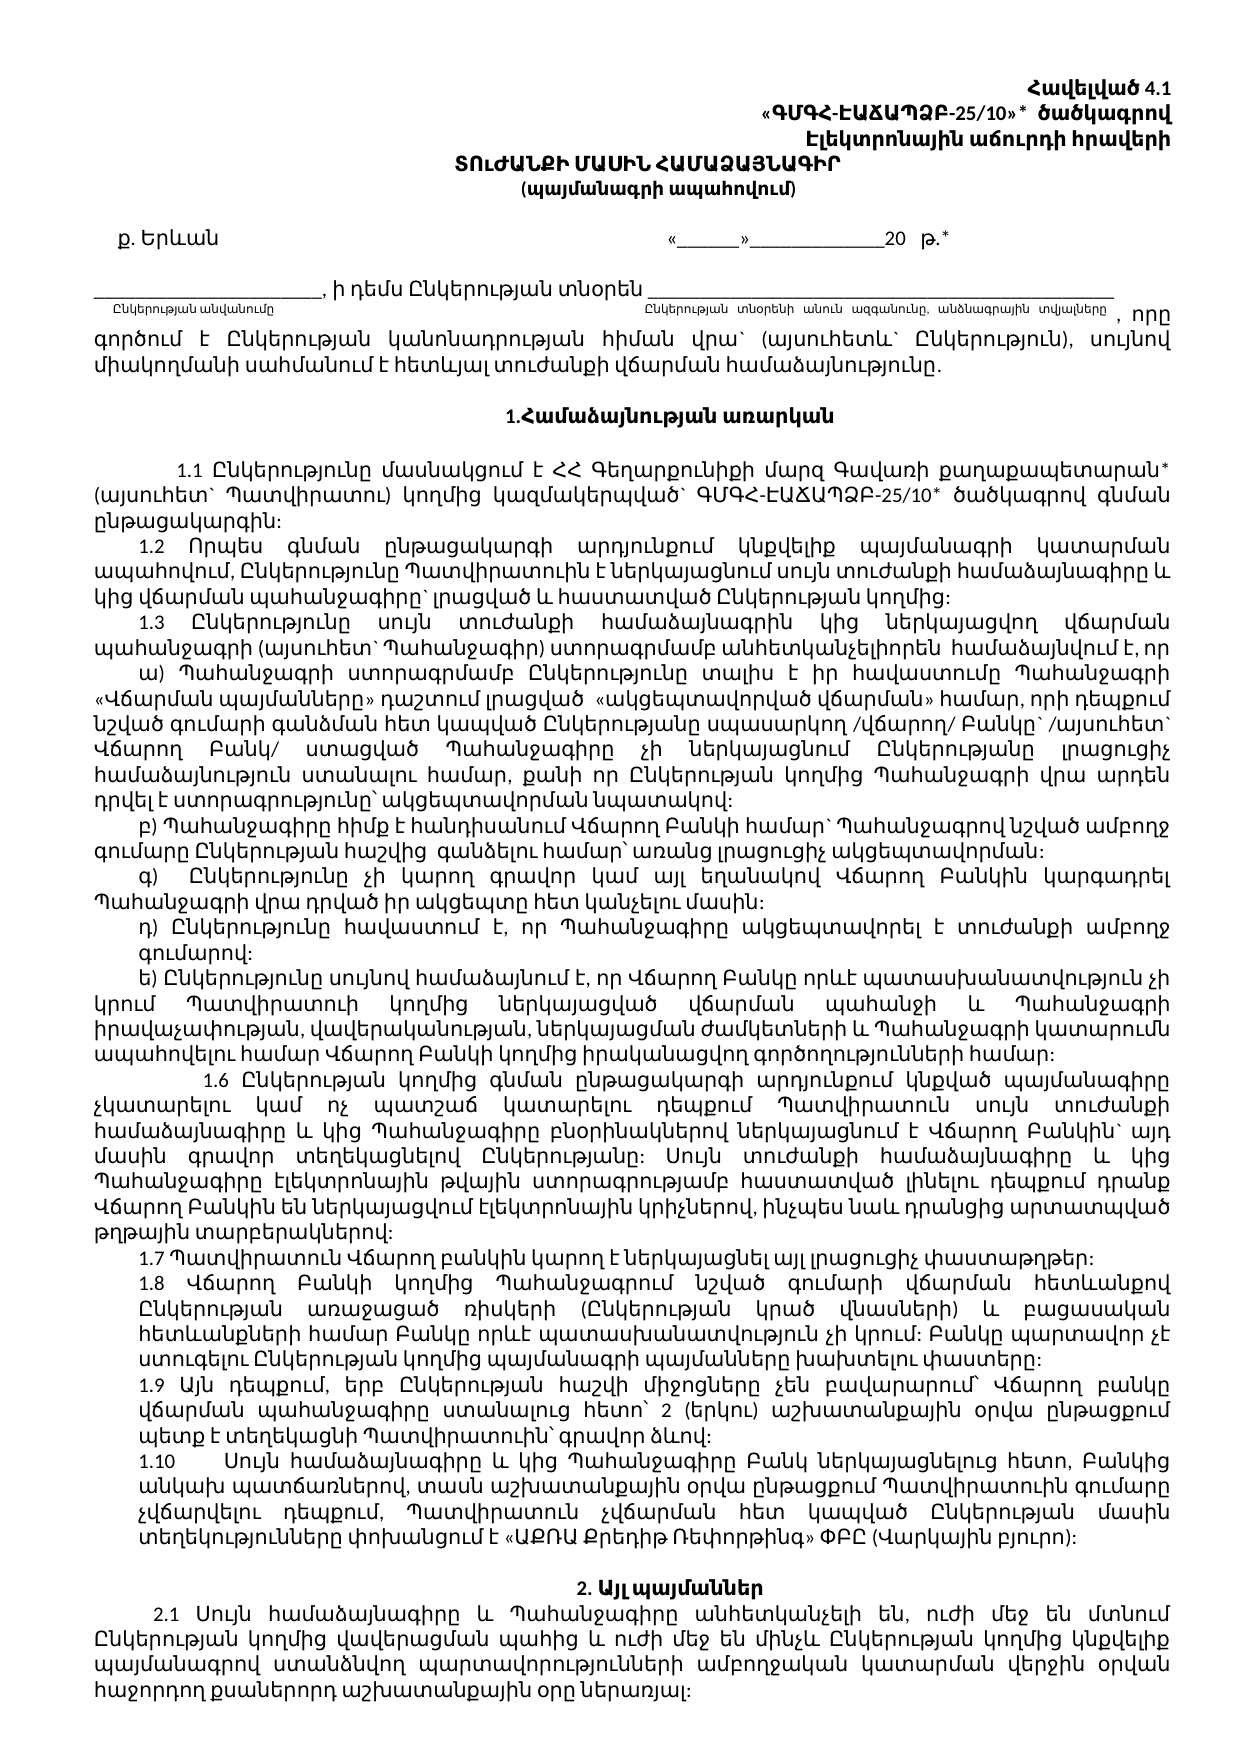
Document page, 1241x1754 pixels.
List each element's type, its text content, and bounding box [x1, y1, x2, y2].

text ք. Երևան «______»_____________20 թ.* [94, 225, 1171, 250]
text Ընկերության անվանումը Ընկերության տնօրենի անուն ազգանունը, անձնագրային տվյալները , որը գործում է Ընկերության կանոնադրության հիման վրա` (այսուհետև` Ընկերություն), սույնով միակողմանի սահմանում է հետևյալ տուժանքի վճարման համաձայնությունը. [94, 301, 1171, 377]
text 2.1 Սույն համաձայնագիրը և Պահանջագիրը անհետկանչելի են, ուժի մեջ են մտնում Ընկերության կողմից վավերացման պահից և ուժի մեջ են մինչև Ընկերության կողմից կնքվելիք պայմանագրով ստանձնվող պարտավորությունների ամբողջական կատարման վերջին օրվան հաջորդող քսաներորդ աշխատանքային օրը ներառյալ: [94, 1601, 1171, 1702]
text բ) Պահանջագիրը հիմք է հանդիսանում Վճարող Բանկի համար` Պահանջագրով նշված ամբողջ գումարը Ընկերության հաշվից գանձելու համար՝ առանց լրացուցիչ ակցեպտավորման: [94, 813, 1171, 864]
text 1.9 Այն դեպքում, երբ Ընկերության հաշվի միջոցները չեն բավարարում՝ Վճարող բանկը վճարման պահանջագիրը ստանալուց հետո՝ 2 (երկու) աշխատանքային օրվա ընթացքում պետք է տեղեկացնի Պատվիրատուին՝ գրավոր ձևով: [138, 1372, 1171, 1448]
text ա) Պահանջագրի ստորագրմամբ Ընկերությունը տալիս է իր հավաստումը Պահանջագրի «Վճարման պայմանները» դաշտում լրացված «ակցեպտավորված վճարման» համար, որի դեպքում նշված գումարի գանձման հետ կապված Ընկերությանը սպասարկող /վճարող/ Բանկը` /այսուհետ` Վճարող Բանկ/ ստացված Պահանջագիրը չի ներկայացնում Ընկերությանը լրացուցիչ համաձայնություն ստանալու համար, քանի որ Ընկերության կողմից Պահանջագրի վրա արդեն դրվել է ստորագրությունը՝ ակցեպտավորման նպատակով: [94, 660, 1171, 813]
text գ) Ընկերությունը չի կարող գրավոր կամ այլ եղանակով Վճարող Բանկին կարգադրել Պահանջագրի վրա դրված իր ակցեպտը հետ կանչելու մասին: [94, 864, 1171, 914]
text 1.3 Ընկերությունը սույն տուժանքի համաձայնագրին կից ներկայացվող վճարման պահանջագրի (այսուհետ` Պահանջագիր) ստորագրմամբ անհետկանչելիորեն համաձայնվում է, որ [94, 609, 1171, 660]
text 1.10 Սույն համաձայնագիրը և կից Պահանջագիրը Բանկ ներկայացնելուց հետո, Բանկից անկախ պատճառներով, տասն աշխատանքային օրվա ընթացքում Պատվիրատուին գումարը չվճարվելու դեպքում, Պատվիրատուն չվճարման հետ կապված Ընկերության մասին տեղեկությունները փոխանցում է «ԱՔՌԱ Քրեդիթ Ռեփորթինգ» ՓԲԸ (Վարկային բյուրո): [138, 1448, 1171, 1550]
text 1.2 Որպես գնման ընթացակարգի արդյունքում կնքվելիք պայմանագրի կատարման ապահովում, Ընկերությունը Պատվիրատուին է ներկայացնում սույն տուժանքի համաձայնագիրը և կից վճարման պահանջագիրը` լրացված և հաստատված Ընկերության կողմից: [94, 533, 1171, 609]
text ե) Ընկերությունը սույնով համաձայնում է, որ Վճարող Բանկը որևէ պատասխանատվություն չի կրում Պատվիրատուի կողմից ներկայացված վճարման պահանջի և Պահանջագրի իրավաչափության, վավերականության, ներկայացման ժամկետների և Պահանջագրի կատարումն ապահովելու համար Վճարող Բանկի կողմից իրականացվող գործողությունների համար: [94, 965, 1171, 1067]
text դ) Ընկերությունը հավաստում է, որ Պահանջագիրը ակցեպտավորել է տուժանքի ամբողջ գումարով: [138, 914, 1171, 965]
text 1.1 Ընկերությունը մասնակցում է ՀՀ Գեղարքունիքի մարզ Գավառի քաղաքապետարան* (այսուհետ` Պատվիրատու) կողմից կազմակերպված` ԳՄԳՀ-ԷԱՃԱՊՁԲ-25/10* ծածկագրով գնման ընթացակարգին: [94, 457, 1171, 533]
text 2. Այլ պայմաններ [169, 1575, 1171, 1601]
text ՏՈւԺԱՆՔԻ ՄԱՍԻՆ ՀԱՄԱՁԱՅՆԱԳԻՐ [94, 151, 1171, 177]
text 1.Համաձայնության առարկան [169, 403, 1171, 428]
text ______________________, ի դեմս Ընկերության տնօրեն _____________________________________________ [94, 276, 1171, 301]
text 1.7 Պատվիրատուն Վճարող բանկին կարող է ներկայացնել այլ լրացուցիչ փաստաթղթեր: [138, 1245, 1171, 1270]
text (պայմանագրի ապահովում) [94, 177, 1171, 199]
text 1.8 Վճարող Բանկի կողմից Պահանջագրում նշված գումարի վճարման հետևանքով Ընկերության առաջացած ռիսկերի (Ընկերության կրած վնասների) և բացասական հետևանքների համար Բանկը որևէ պատասխանատվություն չի կրում: Բանկը պարտավոր չէ ստուգելու Ընկերության կողմից պայմանագրի պայմանները խախտելու փաստերը: [138, 1270, 1171, 1372]
text Էլեկտրոնային աճուրդի հրավերի [94, 126, 1171, 151]
text 1.6 Ընկերության կողմից գնման ընթացակարգի արդյունքում կնքված պայմանագիրը չկատարելու կամ ոչ պատշաճ կատարելու դեպքում Պատվիրատուն սույն տուժանքի համաձայնագիրը և կից Պահանջագիրը բնօրինակներով ներկայացնում է Վճարող Բանկին` այդ մասին գրավոր տեղեկացնելով Ընկերությանը: Սույն տուժանքի համաձայնագիրը և կից Պահանջագիրը էլեկտրոնային թվային ստորագրությամբ հաստատված լինելու դեպքում դրանք Վճարող Բանկին են ներկայացվում էլեկտրոնային կրիչներով, ինչպես նաև դրանցից արտատպված թղթային տարբերակներով: [94, 1067, 1171, 1245]
text Հավելված 4.1 [94, 75, 1171, 100]
text «ԳՄԳՀ-ԷԱՃԱՊՁԲ-25/10»* ծածկագրով [94, 100, 1171, 126]
